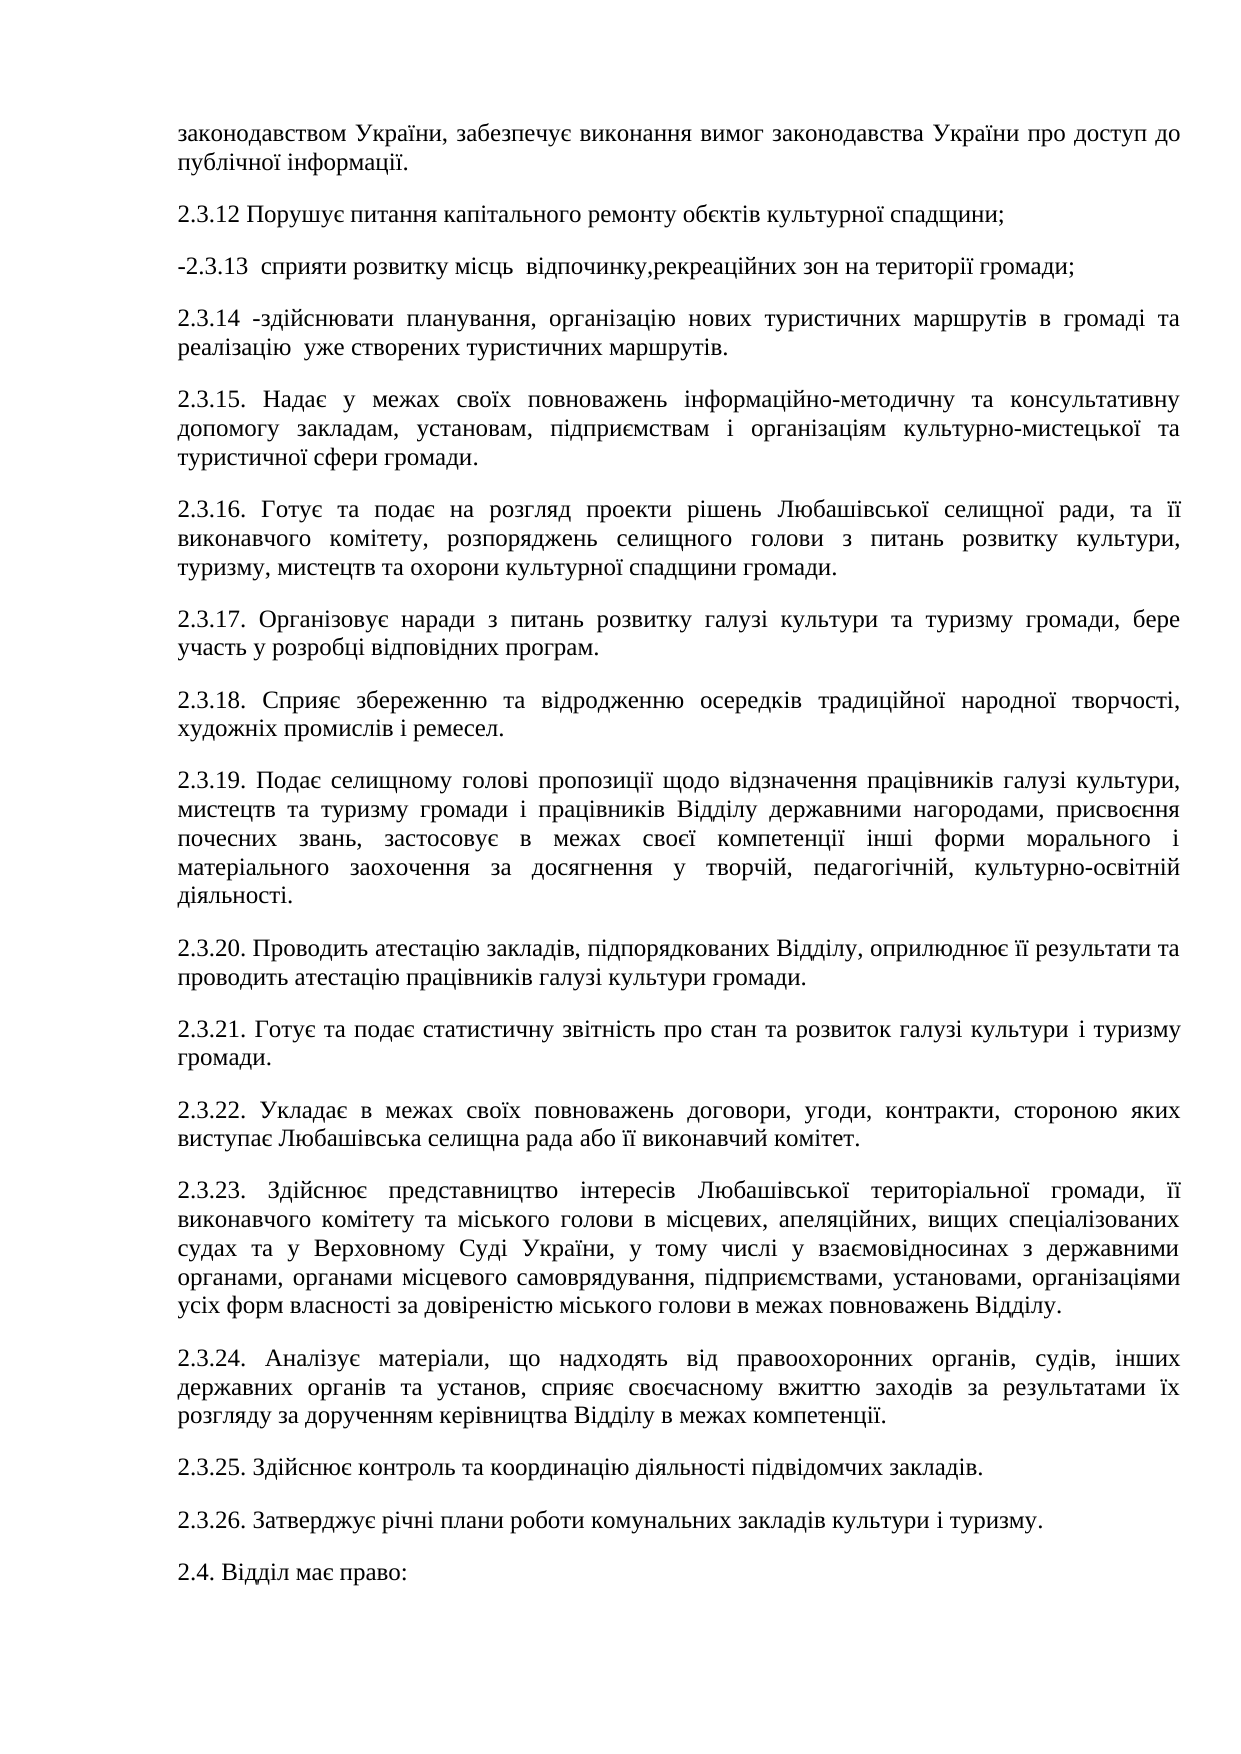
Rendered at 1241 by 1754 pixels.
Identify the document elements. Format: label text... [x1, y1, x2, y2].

text 2.4. Відділ має право: [177, 1557, 1181, 1586]
text 2.3.21. Готує та подає статистичну звітність про стан та розвиток галузі культури і туризму громади. [177, 1014, 1181, 1071]
text 2.3.24. Аналізує матеріали, що надходять від правоохоронних органів, судів, інших державних органів та установ, сприяє своєчасному вжиттю заходів за результатами їх розгляду за дорученням керівництва Відділу в межах компетенції. [177, 1343, 1181, 1429]
text 2.3.12 Порушує питання капітального ремонту обєктів культурної спадщини; [177, 199, 1181, 228]
text 2.3.19. Подає селищному голові пропозиції щодо відзначення працівників галузі культури, мистецтв та туризму громади і працівників Відділу державними нагородами, присвоєння почесних звань, застосовує в межах своєї компетенції інші форми морального і матеріального заохочення за досягнення у творчій, педагогічній, культурно-освітній діяльності. [177, 766, 1181, 909]
text 2.3.26. Затверджує річні плани роботи комунальних закладів культури і туризму. [177, 1505, 1181, 1533]
text 2.3.23. Здійснює представництво інтересів Любашівської територіальної громади, її виконавчого комітету та міського голови в місцевих, апеляційних, вищих спеціалізованих судах та у Верховному Суді України, у тому числі у взаємовідносинах з державними органами, органами місцевого самоврядування, підприємствами, установами, організаціями усіх форм власності за довіреністю міського голови в межах повноважень Відділу. [177, 1176, 1181, 1319]
text 2.3.25. Здійснює контроль та координацію діяльності підвідомчих закладів. [177, 1452, 1181, 1481]
text 2.3.14 -здійснювати планування, організацію нових туристичних маршрутів в громаді та реалізацію уже створених туристичних маршрутів. [177, 303, 1181, 361]
text -2.3.13 сприяти розвитку місць відпочинку,рекреаційних зон на території громади; [177, 251, 1181, 280]
text 2.3.20. Проводить атестацію закладів, підпорядкованих Відділу, оприлюднює її результати та проводить атестацію працівників галузі культури громади. [177, 933, 1181, 990]
text 2.3.22. Укладає в межах своїх повноважень договори, угоди, контракти, стороною яких виступає Любашівська селищна рада або її виконавчий комітет. [177, 1095, 1181, 1152]
text 2.3.17. Організовує наради з питань розвитку галузі культури та туризму громади, бере участь у розробці відповідних програм. [177, 604, 1181, 661]
text 2.3.15. Надає у межах своїх повноважень інформаційно-методичну та консультативну допомогу закладам, установам, підприємствам і організаціям культурно-мистецької та туристичної сфери громади. [177, 384, 1181, 471]
text 2.3.18. Сприяє збереженню та відродженню осередків традиційної народної творчості, художніх промислів і ремесел. [177, 685, 1181, 742]
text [177, 118, 1181, 176]
text 2.3.16. Готує та подає на розгляд проекти рішень Любашівської селищної ради, та її виконавчого комітету, розпоряджень селищного голови з питань розвитку культури, туризму, мистецтв та охорони культурної спадщини громади. [177, 494, 1181, 580]
